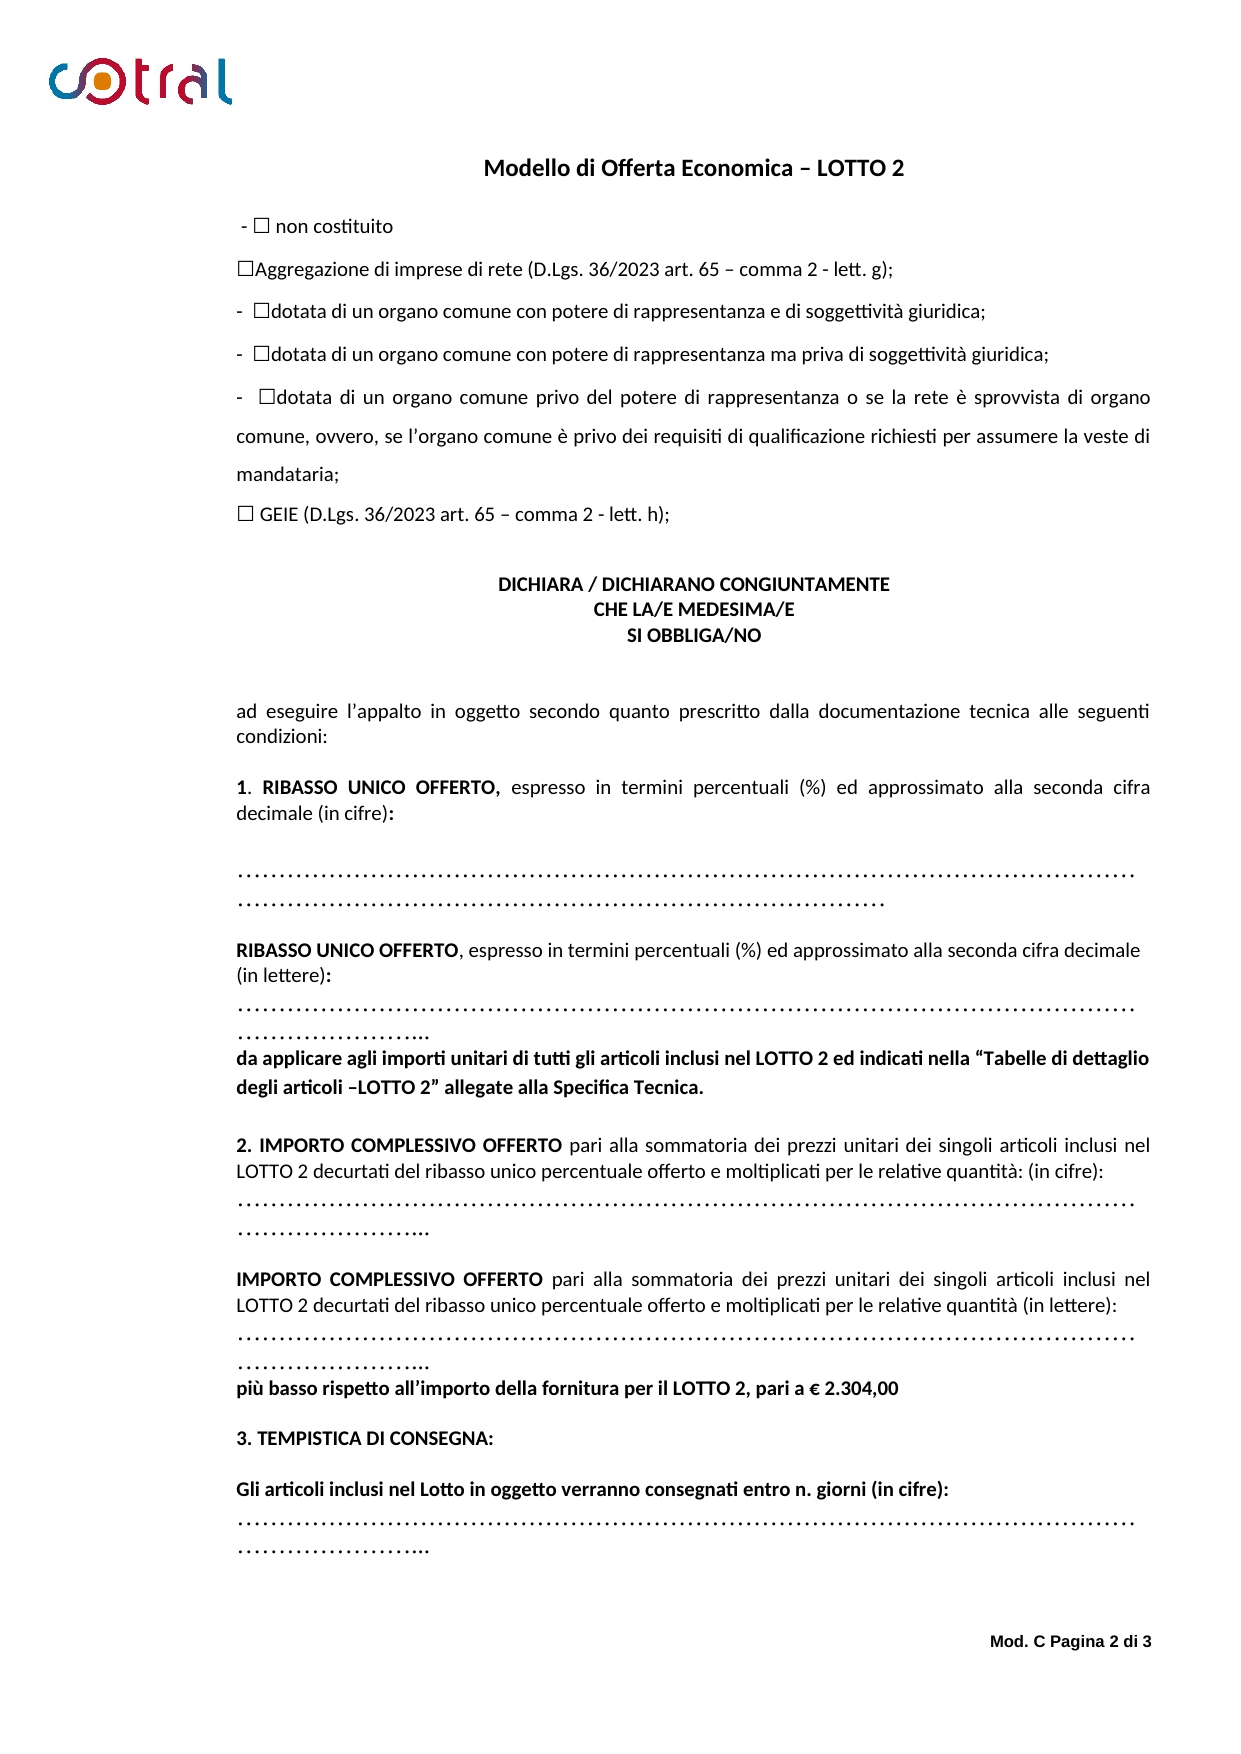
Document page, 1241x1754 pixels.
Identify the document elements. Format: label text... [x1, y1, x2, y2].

text ad eseguire l’appalto in oggetto secondo quanto prescritto dalla documentazione tecnica alle seguenti condizioni: [236, 698, 1152, 749]
text IMPORTO COMPLESSIVO OFFERTO pari alla sommatoria dei prezzi unitari dei singoli articoli inclusi nel LOTTO 2 decurtati del ribasso unico percentuale offerto e moltiplicati per le relative quantità (in lettere): [236, 1266, 1152, 1317]
text GEIE (D.Lgs. 36/2023 art. 65 – comma 2 - lett. h); [236, 499, 1152, 528]
text 2. IMPORTO COMPLESSIVO OFFERTO pari alla sommatoria dei prezzi unitari dei singoli articoli inclusi nel LOTTO 2 decurtati del ribasso unico percentuale offerto e moltiplicati per le relative quantità: (in cifre): [236, 1133, 1152, 1183]
text CHE LA/E MEDESIMA/E [236, 596, 1152, 622]
text da applicare agli importi unitari di tutti gli articoli inclusi nel LOTTO 2 ed indicati nella “Tabelle di dettaglio degli articoli –LOTTO 2” allegate alla Specifica Tecnica. [236, 1045, 1152, 1100]
text Aggregazione di imprese di rete (D.Lgs. 36/2023 art. 65 – comma 2 - lett. g); [236, 254, 1152, 282]
picture [3, 4, 277, 158]
text DICHIARA / DICHIARANO CONGIUNTAMENTE [236, 571, 1152, 596]
text - dotata di un organo comune con potere di rappresentanza ma priva di soggettività giuridica; [236, 339, 1152, 368]
text RIBASSO UNICO OFFERTO, espresso in termini percentuali (%) ed approssimato alla seconda cifra decimale (in lettere): [236, 937, 1152, 988]
text - non costituito [236, 211, 1152, 240]
text Gli articoli inclusi nel Lotto in oggetto verranno consegnati entro n. giorni (in cifre): [236, 1476, 1152, 1502]
text 3. TEMPISTICA DI CONSEGNA: [236, 1426, 1152, 1451]
text 1. RIBASSO UNICO OFFERTO, espresso in termini percentuali (%) ed approssimato alla seconda cifra decimale (in cifre): [236, 774, 1152, 825]
text - dotata di un organo comune privo del potere di rappresentanza o se la rete è sprovvista di organo comune, ovvero, se l’organo comune è privo dei requisiti di qualificazione richiesti per assumere la veste di mandataria; [236, 382, 1152, 487]
text - dotata di un organo comune con potere di rappresentanza e di soggettività giuridica; [236, 297, 1152, 325]
text SI OBBLIGA/NO [236, 622, 1152, 647]
text più basso rispetto all’importo della fornitura per il LOTTO 2, pari a € 2.304,00 [236, 1375, 1152, 1400]
